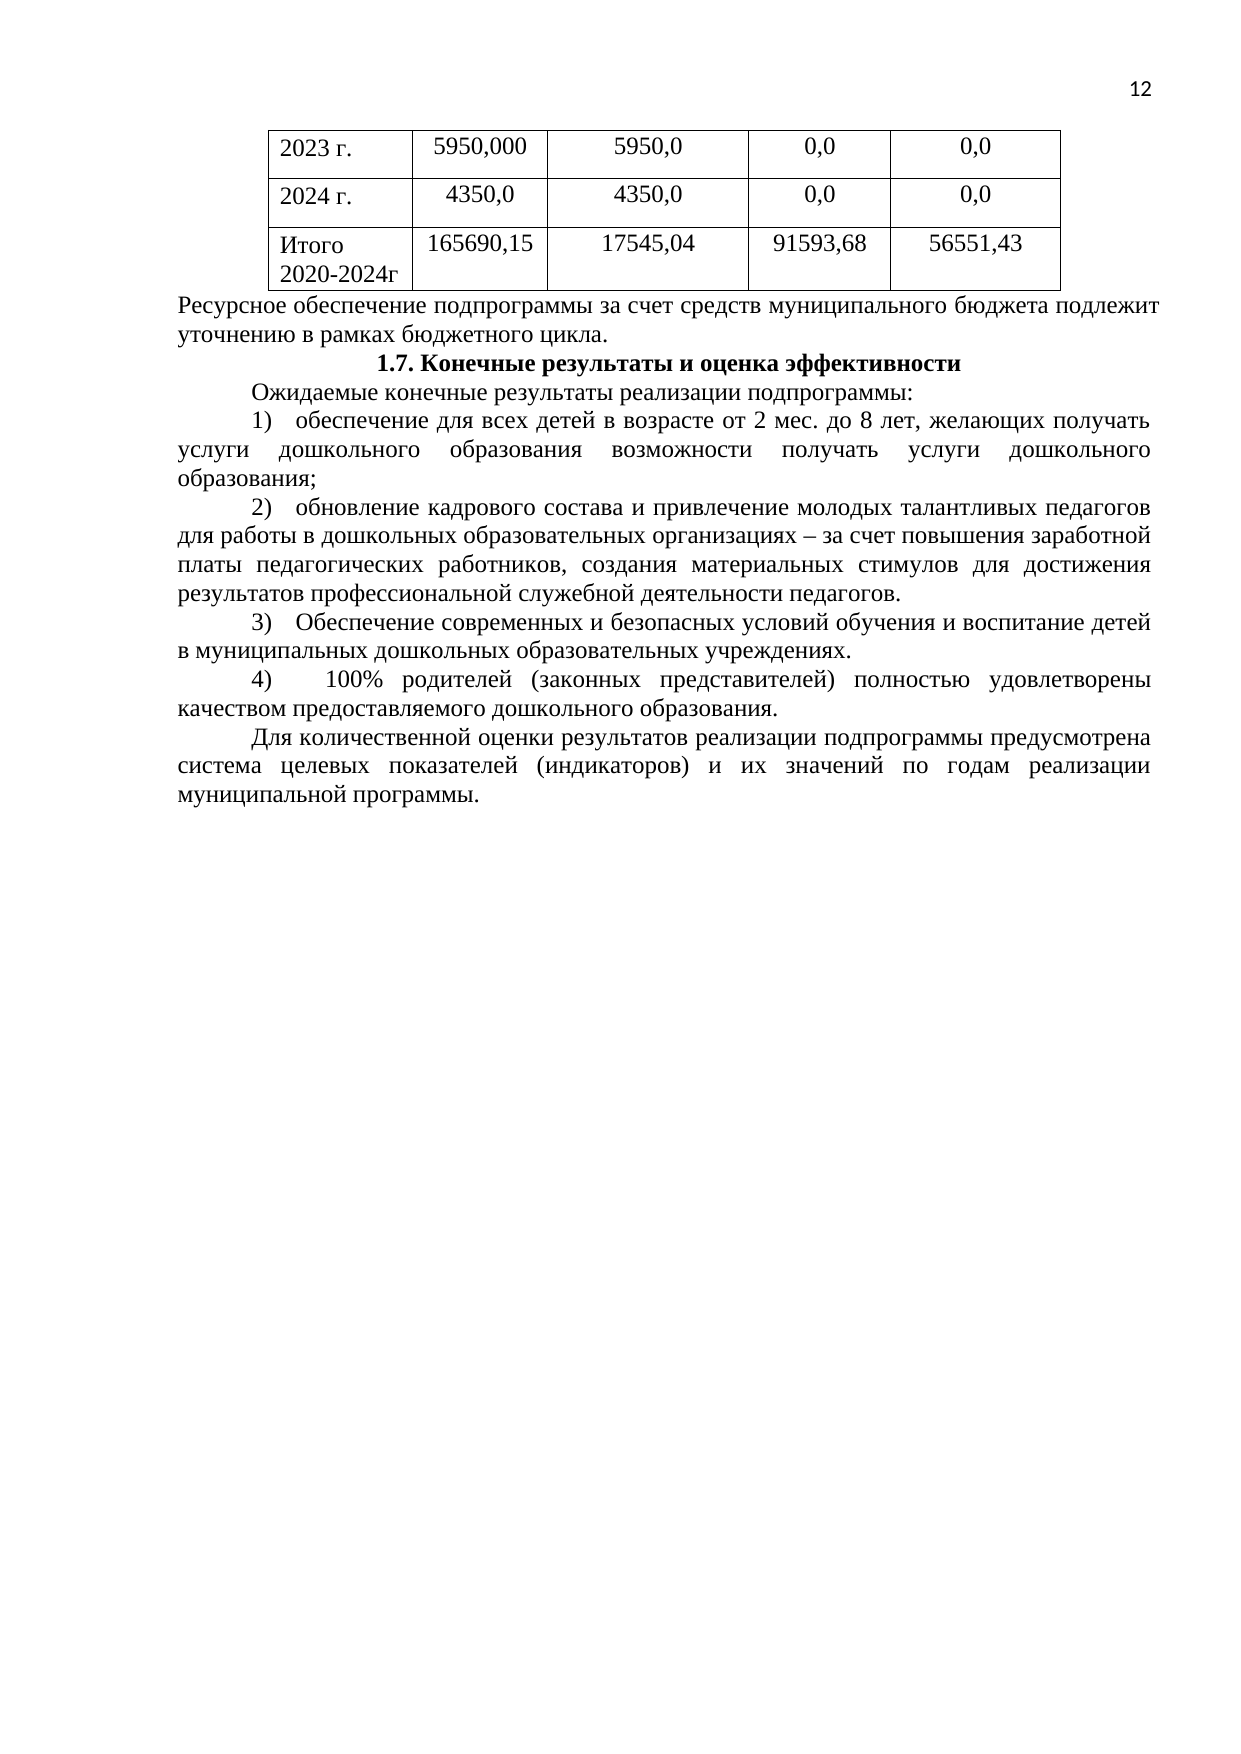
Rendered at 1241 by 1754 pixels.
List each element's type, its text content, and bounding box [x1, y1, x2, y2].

text Для количественной оценки результатов реализации подпрограммы предусмотрена система целевых показателей (индикаторов) и их значений по годам реализации муниципальной программы. [177, 722, 1152, 808]
table_cell 56551,43 [891, 228, 1060, 289]
table_cell 0,0 [749, 179, 890, 227]
table_cell 5950,0 [548, 131, 748, 178]
text Ожидаемые конечные результаты реализации подпрограммы: [177, 377, 1152, 406]
table_cell 91593,68 [749, 228, 890, 289]
table_cell 2024 г. [269, 179, 412, 227]
text 1.7. Конечные результаты и оценка эффективности [177, 348, 1161, 377]
table_cell 4350,0 [548, 179, 748, 227]
list обновление кадрового состава и привлечение молодых талантливых педагогов для работы в дошкольных образовательных организациях – за счет повышения заработной платы педагогических работников, создания материальных стимулов для достижения результатов профессиональной служебной деятельности педагогов. [177, 492, 1152, 607]
list обеспечение для всех детей в возрасте от 2 мес. до 8 лет, желающих получать услуги дошкольного образования возможности получать услуги дошкольного образования; [177, 406, 1152, 492]
list 100% родителей (законных представителей) полностью удовлетворены качеством предоставляемого дошкольного образования. [177, 664, 1152, 722]
table_cell Итого 2020-2024г [269, 228, 412, 289]
table_cell 0,0 [891, 131, 1060, 178]
table_cell 17545,04 [548, 228, 748, 289]
text Ресурсное обеспечение подпрограммы за счет средств муниципального бюджета подлежит уточнению в рамках бюджетного цикла. [177, 291, 1161, 348]
list Обеспечение современных и безопасных условий обучения и воспитание детей в муниципальных дошкольных образовательных учреждениях. [177, 607, 1152, 664]
table_cell 2023 г. [269, 131, 412, 178]
table_cell 4350,0 [413, 179, 547, 227]
table_cell 0,0 [749, 131, 890, 178]
table_cell 5950,000 [413, 131, 547, 178]
table_cell 0,0 [891, 179, 1060, 227]
table_cell 165690,15 [413, 228, 547, 289]
